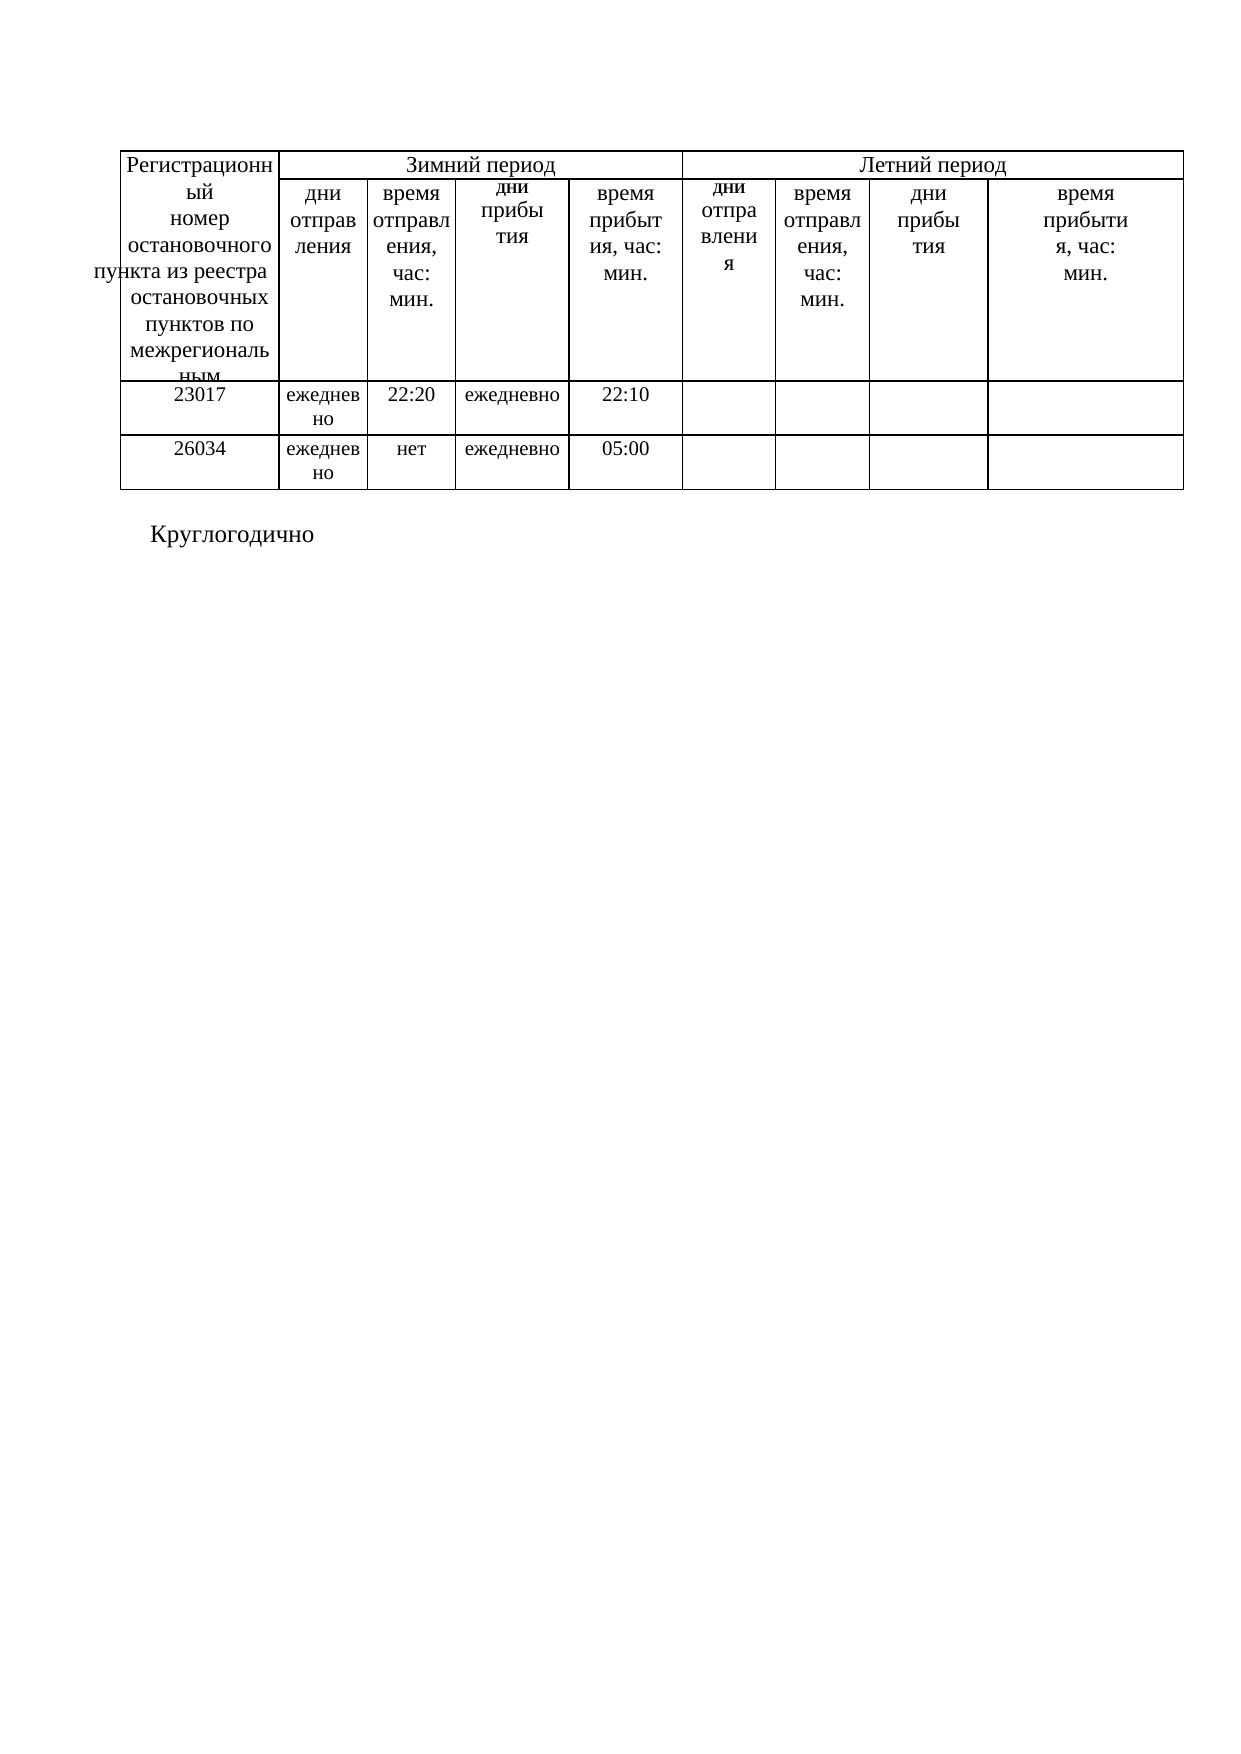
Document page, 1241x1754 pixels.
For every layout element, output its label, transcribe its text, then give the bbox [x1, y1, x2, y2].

table_cell нет [368, 436, 455, 489]
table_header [121, 152, 278, 380]
table_header Зимний период [280, 152, 682, 178]
table_cell ежедневно [456, 382, 568, 434]
text Круглогодично [150, 519, 1090, 548]
table_cell [683, 436, 775, 489]
table_cell 22:20 [368, 382, 455, 434]
table_cell время прибыти я, час: мин. [989, 180, 1183, 380]
table_cell время отправл ения, час: мин. [368, 180, 455, 380]
table_header Летний период [683, 152, 1183, 178]
table_cell [870, 382, 987, 434]
table_cell [776, 436, 869, 489]
table_cell ежедневно [280, 382, 367, 434]
table_cell [870, 436, 987, 489]
table_cell [989, 382, 1183, 434]
table_cell [989, 436, 1183, 489]
table_cell 05:00 [570, 436, 682, 489]
table_cell дни отправ ления [280, 180, 367, 380]
table_cell ДНИ прибы тия [456, 180, 568, 380]
table_cell 26034 [121, 436, 278, 489]
table_cell 23017 [121, 382, 278, 434]
table_cell ежедневно [280, 436, 367, 489]
table_cell время отправл ения, час: мин. [776, 180, 869, 380]
table_cell [776, 382, 869, 434]
table_cell время прибыт ия, час: мин. [570, 180, 682, 380]
table_cell ежедневно [456, 436, 568, 489]
table_cell [683, 382, 775, 434]
table_cell 22:10 [570, 382, 682, 434]
table_cell ДНИ отпра влени я [683, 180, 775, 380]
table_cell дни прибы тия [870, 180, 987, 380]
